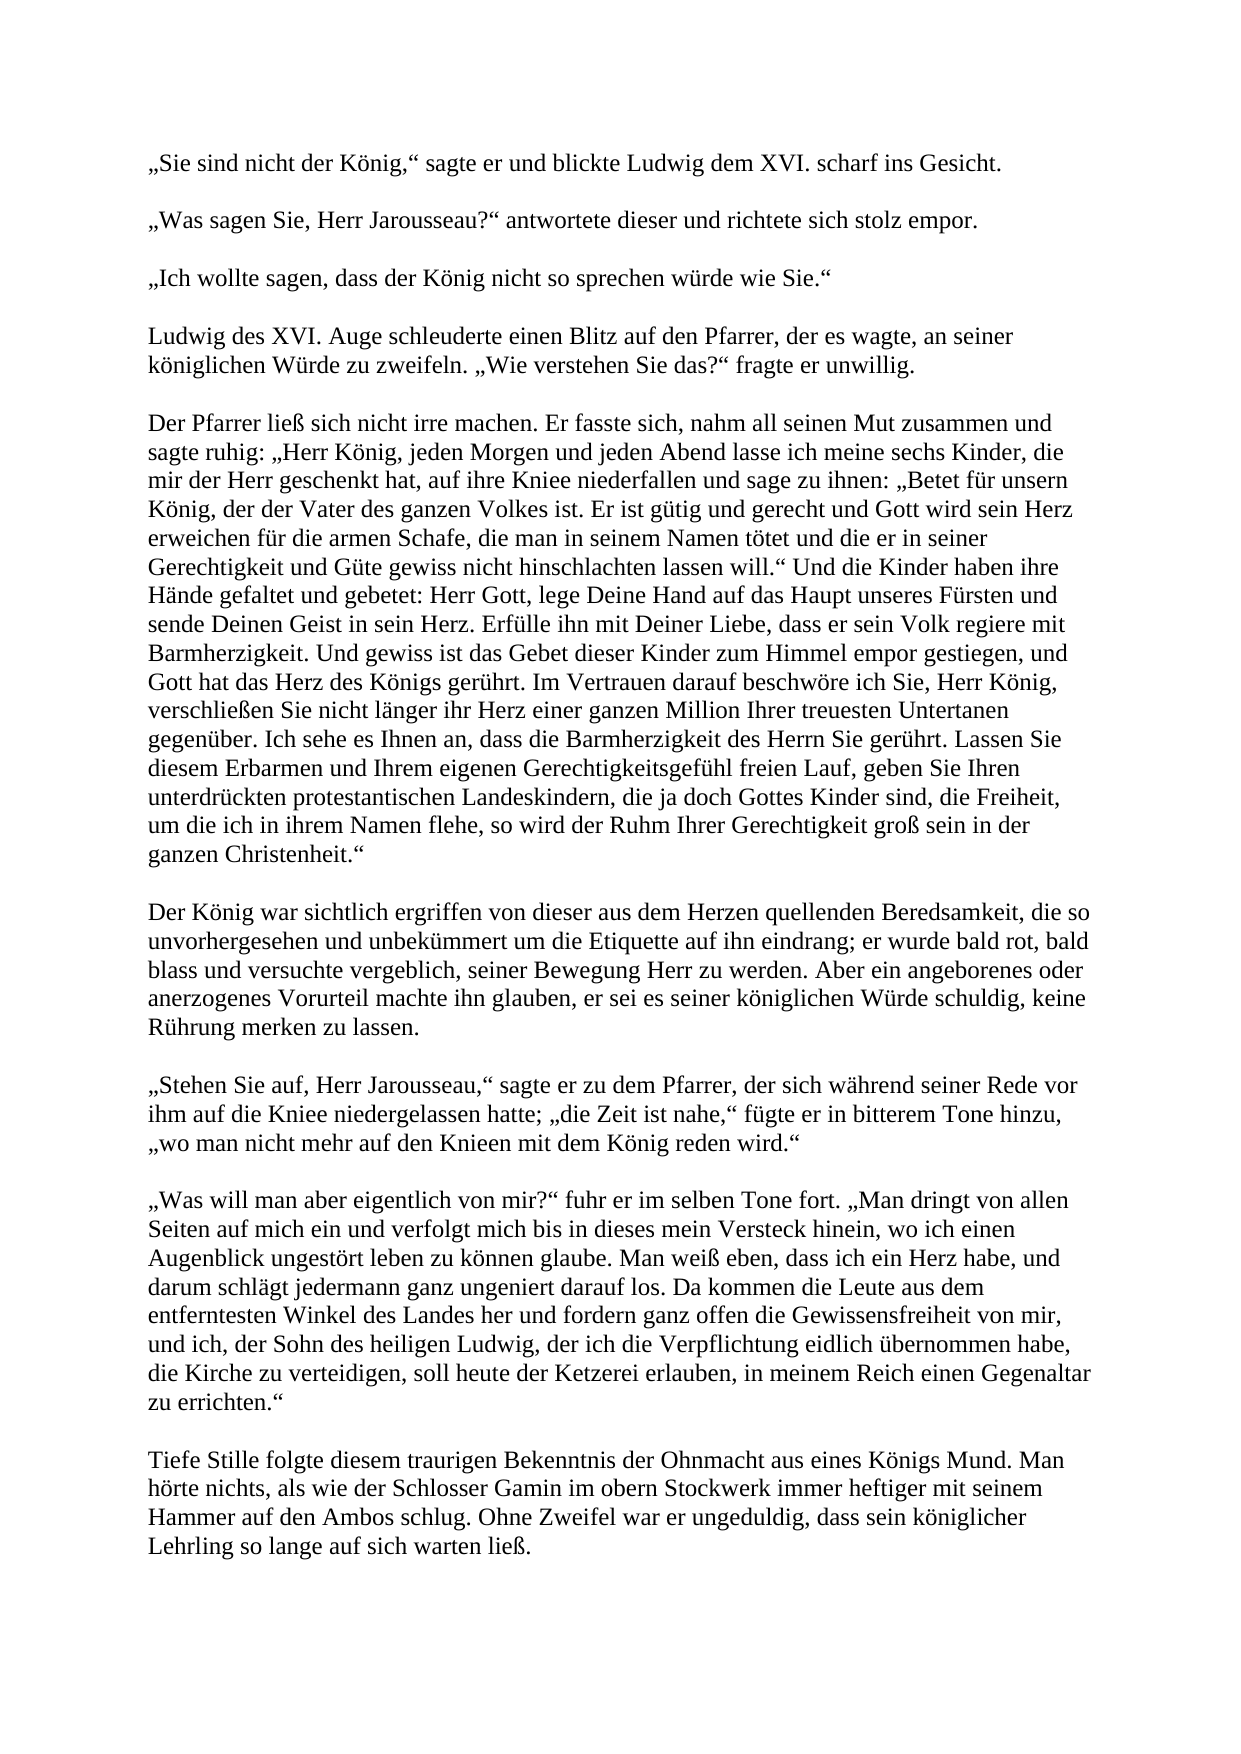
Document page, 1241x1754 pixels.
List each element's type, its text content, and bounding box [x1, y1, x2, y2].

text „Sie sind nicht der König,“ sagte er und blickte Ludwig dem XVI. scharf ins Gesicht. [148, 148, 1093, 176]
text „Ich wollte sagen, dass der König nicht so sprechen würde wie Sie.“ [148, 263, 1093, 292]
text Ludwig des XVI. Auge schleuderte einen Blitz auf den Pfarrer, der es wagte, an seiner königlichen Würde zu zweifeln. „Wie verstehen Sie das?“ fragte er unwillig. [148, 321, 1093, 379]
text Tiefe Stille folgte diesem traurigen Bekenntnis der Ohnmacht aus eines Königs Mund. Man hörte nichts, als wie der Schlosser Gamin im obern Stockwerk immer heftiger mit seinem Hammer auf den Ambos schlug. Ohne Zweifel war er ungeduldig, dass sein königlicher Lehrling so lange auf sich warten ließ. [148, 1445, 1093, 1560]
text Der Pfarrer ließ sich nicht irre machen. Er fasste sich, nahm all seinen Mut zusammen und sagte ruhig: „Herr König, jeden Morgen und jeden Abend lasse ich meine sechs Kinder, die mir der Herr geschenkt hat, auf ihre Kniee niederfallen und sage zu ihnen: „Betet für unsern König, der der Vater des ganzen Volkes ist. Er ist gütig und gerecht und Gott wird sein Herz erweichen für die armen Schafe, die man in seinem Namen tötet und die er in seiner Gerechtigkeit und Güte gewiss nicht hinschlachten lassen will.“ Und die Kinder haben ihre Hände gefaltet und gebetet: Herr Gott, lege Deine Hand auf das Haupt unseres Fürsten und sende Deinen Geist in sein Herz. Erfülle ihn mit Deiner Liebe, dass er sein Volk regiere mit Barmherzigkeit. Und gewiss ist das Gebet dieser Kinder zum Himmel empor gestiegen, und Gott hat das Herz des Königs gerührt. Im Vertrauen darauf beschwöre ich Sie, Herr König, verschließen Sie nicht länger ihr Herz einer ganzen Million Ihrer treuesten Untertanen gegenüber. Ich sehe es Ihnen an, dass die Barmherzigkeit des Herrn Sie gerührt. Lassen Sie diesem Erbarmen und Ihrem eigenen Gerechtigkeitsgefühl freien Lauf, geben Sie Ihren unterdrückten protestantischen Landeskindern, die ja doch Gottes Kinder sind, die Freiheit, um die ich in ihrem Namen flehe, so wird der Ruhm Ihrer Gerechtigkeit groß sein in der ganzen Christenheit.“ [148, 408, 1093, 868]
text „Was will man aber eigentlich von mir?“ fuhr er im selben Tone fort. „Man dringt von allen Seiten auf mich ein und verfolgt mich bis in dieses mein Versteck hinein, wo ich einen Augenblick ungestört leben zu können glaube. Man weiß eben, dass ich ein Herz habe, und darum schlägt jedermann ganz ungeniert darauf los. Da kommen die Leute aus dem entferntesten Winkel des Landes her und fordern ganz offen die Gewissensfreiheit von mir, und ich, der Sohn des heiligen Ludwig, der ich die Verpflichtung eidlich übernommen habe, die Kirche zu verteidigen, soll heute der Ketzerei erlauben, in meinem Reich einen Gegenaltar zu errichten.“ [148, 1186, 1093, 1416]
text „Stehen Sie auf, Herr Jarousseau,“ sagte er zu dem Pfarrer, der sich während seiner Rede vor ihm auf die Kniee niedergelassen hatte; „die Zeit ist nahe,“ fügte er in bitterem Tone hinzu, „wo man nicht mehr auf den Knieen mit dem König reden wird.“ [148, 1070, 1093, 1156]
text „Was sagen Sie, Herr Jarousseau?“ antwortete dieser und richtete sich stolz empor. [148, 206, 1093, 234]
text Der König war sichtlich ergriffen von dieser aus dem Herzen quellenden Beredsamkeit, die so unvorhergesehen und unbekümmert um die Etiquette auf ihn eindrang; er wurde bald rot, bald blass und versuchte vergeblich, seiner Bewegung Herr zu werden. Aber ein angeborenes oder anerzogenes Vorurteil machte ihn glauben, er sei es seiner königlichen Würde schuldig, keine Rührung merken zu lassen. [148, 897, 1093, 1041]
